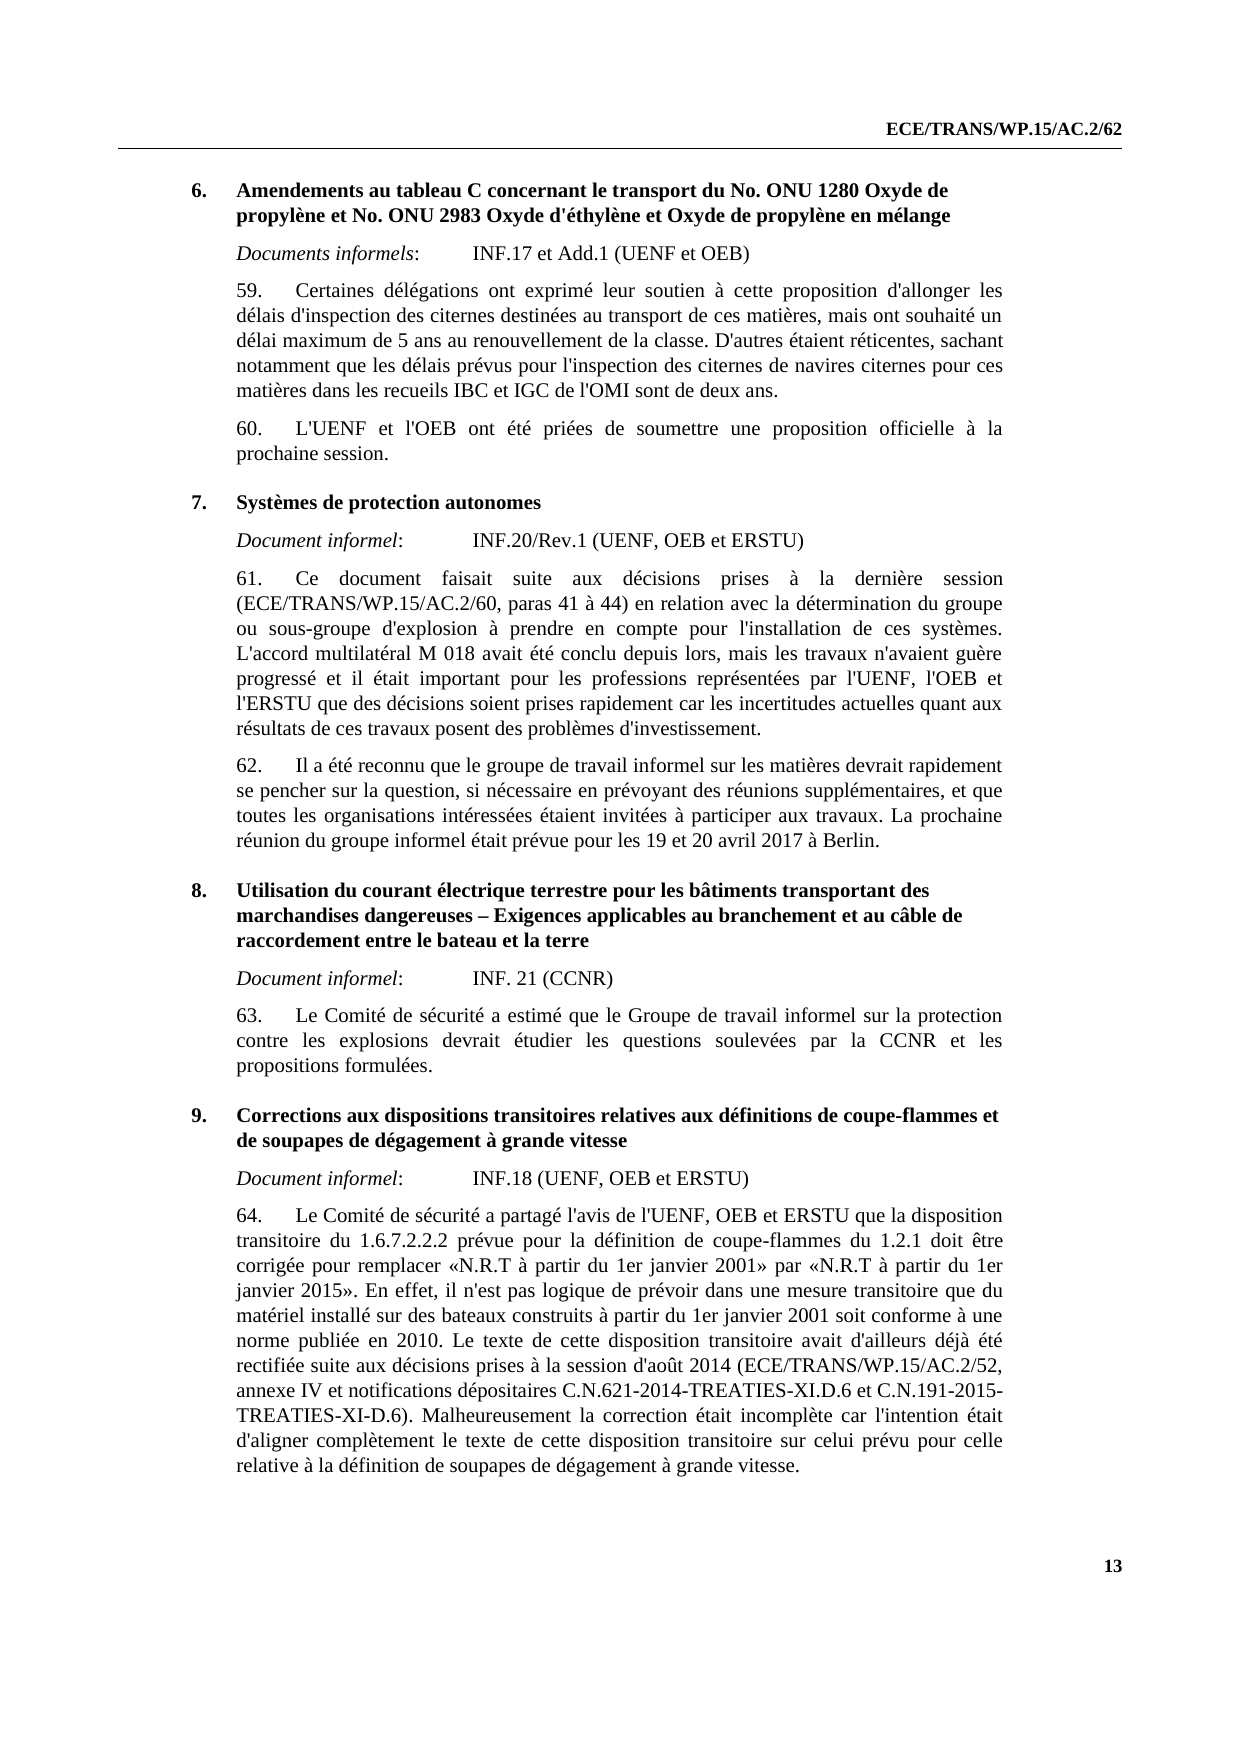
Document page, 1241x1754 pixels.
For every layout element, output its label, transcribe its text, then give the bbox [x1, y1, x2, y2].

text Document informel: INF.20/Rev.1 (UENF, OEB et ERSTU) [236, 527, 1004, 552]
text 6. Amendements au tableau C concernant le transport du No. ONU 1280 Oxyde de propylène et No. ONU 2983 Oxyde d'éthylène et Oxyde de propylène en mélange [118, 177, 1004, 227]
text 61. Ce document faisait suite aux décisions prises à la dernière session (ECE/TRANS/WP.15/AC.2/60, paras 41 à 44) en relation avec la détermination du groupe ou sous-groupe d'explosion à prendre en compte pour l'installation de ces systèmes. L'accord multilatéral M 018 avait été conclu depuis lors, mais les travaux n'avaient guère progressé et il était important pour les professions représentées par l'UENF, l'OEB et l'ERSTU que des décisions soient prises rapidement car les incertitudes actuelles quant aux résultats de ces travaux posent des problèmes d'investissement. [236, 565, 1004, 740]
text 7. Systèmes de protection autonomes [118, 490, 1004, 515]
text 59. Certaines délégations ont exprimé leur soutien à cette proposition d'allonger les délais d'inspection des citernes destinées au transport de ces matières, mais ont souhaité un délai maximum de 5 ans au renouvellement de la classe. D'autres étaient réticentes, sachant notamment que les délais prévus pour l'inspection des citernes de navires citernes pour ces matières dans les recueils IBC et IGC de l'OMI sont de deux ans. [236, 277, 1004, 402]
text 60. L'UENF et l'OEB ont été priées de soumettre une proposition officielle à la prochaine session. [236, 415, 1004, 465]
text 8. Utilisation du courant électrique terrestre pour les bâtiments transportant des marchandises dangereuses – Exigences applicables au branchement et au câble de raccordement entre le bateau et la terre [118, 877, 1004, 952]
text 62. Il a été reconnu que le groupe de travail informel sur les matières devrait rapidement se pencher sur la question, si nécessaire en prévoyant des réunions supplémentaires, et que toutes les organisations intéressées étaient invitées à participer aux travaux. La prochaine réunion du groupe informel était prévue pour les 19 et 20 avril 2017 à Berlin. [236, 752, 1004, 852]
text 63. Le Comité de sécurité a estimé que le Groupe de travail informel sur la protection contre les explosions devrait étudier les questions soulevées par la CCNR et les propositions formulées. [236, 1002, 1004, 1077]
text Document informel: INF. 21 (CCNR) [236, 965, 1004, 990]
text Document informel: INF.18 (UENF, OEB et ERSTU) [236, 1165, 1004, 1190]
text Documents informels: INF.17 et Add.1 (UENF et OEB) [236, 240, 1004, 265]
text 9. Corrections aux dispositions transitoires relatives aux définitions de coupe-flammes et de soupapes de dégagement à grande vitesse [118, 1102, 1004, 1152]
text 64. Le Comité de sécurité a partagé l'avis de l'UENF, OEB et ERSTU que la disposition transitoire du 1.6.7.2.2.2 prévue pour la définition de coupe-flammes du 1.2.1 doit être corrigée pour remplacer «N.R.T à partir du 1er janvier 2001» par «N.R.T à partir du 1er janvier 2015». En effet, il n'est pas logique de prévoir dans une mesure transitoire que du matériel installé sur des bateaux construits à partir du 1er janvier 2001 soit conforme à une norme publiée en 2010. Le texte de cette disposition transitoire avait d'ailleurs déjà été rectifiée suite aux décisions prises à la session d'août 2014 (ECE/TRANS/WP.15/AC.2/52, annexe IV et notifications dépositaires C.N.621-2014-TREATIES-XI.D.6 et C.N.191-2015-TREATIES-XI-D.6). Malheureusement la correction était incomplète car l'intention était d'aligner complètement le texte de cette disposition transitoire sur celui prévu pour celle relative à la définition de soupapes de dégagement à grande vitesse. [236, 1202, 1004, 1477]
